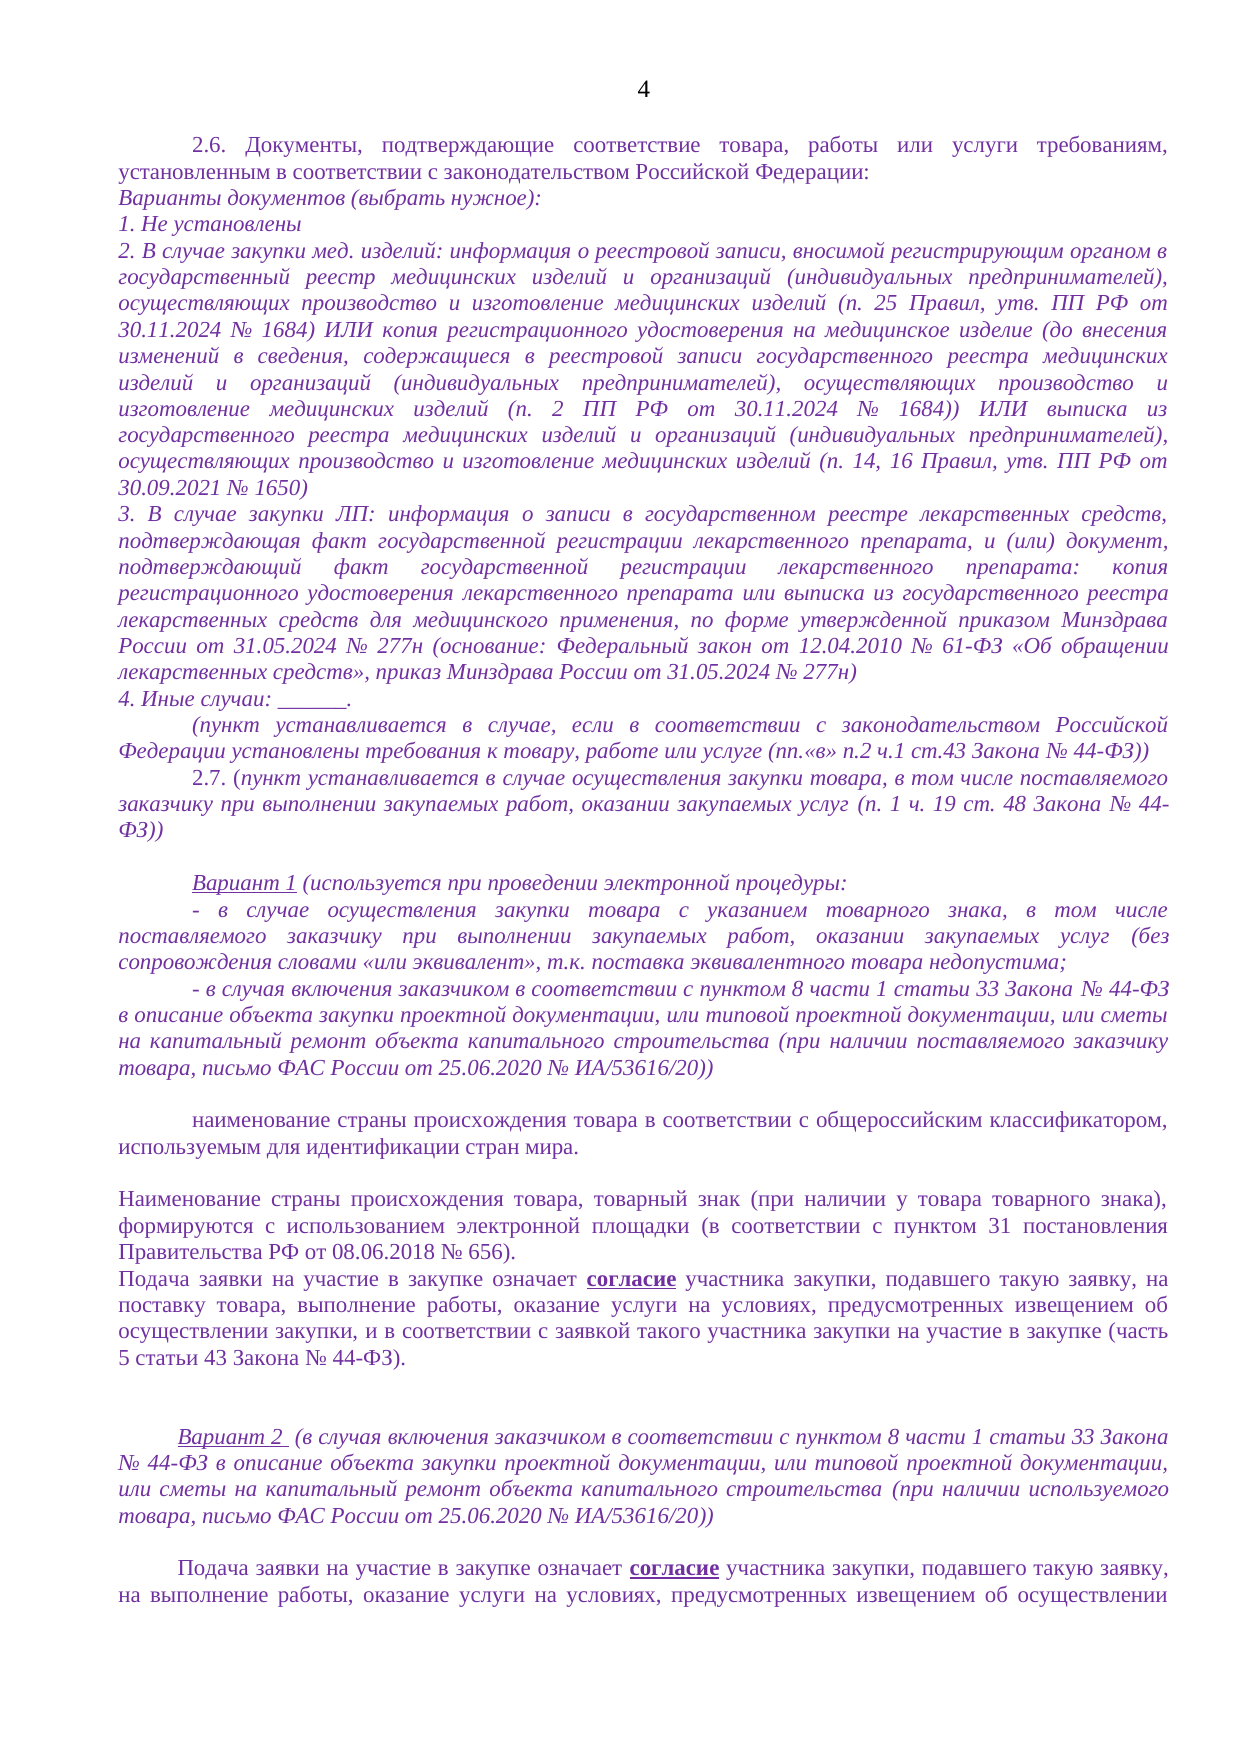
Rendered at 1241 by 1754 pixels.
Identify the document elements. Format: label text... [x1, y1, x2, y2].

text (пункт устанавливается в случае, если в соответствии с законодательством Российской Федерации установлены требования к товару, работе или услуге (пп.«в» п.2 ч.1 ст.43 Закона № 44-ФЗ)) [118, 711, 1169, 764]
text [118, 1554, 1169, 1607]
text 3. В случае закупки ЛП: информация о записи в государственном реестре лекарственных средств, подтверждающая факт государственной регистрации лекарственного препарата, и (или) документ, подтверждающий факт государственной регистрации лекарственного препарата: копия регистрационного удостоверения лекарственного препарата или выписка из государственного реестра лекарственных средств для медицинского применения, по форме утвержденной приказом Минздрава России от 31.05.2024 № 277н (основание: Федеральный закон от 12.04.2010 № 61-ФЗ «Об обращении лекарственных средств», приказ Минздрава России от 31.05.2024 № 277н) [118, 500, 1169, 685]
text - в случая включения заказчиком в соответствии с пунктом 8 части 1 статьи 33 Закона № 44-ФЗ в описание объекта закупки проектной документации, или типовой проектной документации, или сметы на капитальный ремонт объекта капитального строительства (при наличии поставляемого заказчику товара, письмо ФАС России от 25.06.2020 № ИА/53616/20)) [118, 975, 1169, 1080]
text 1. Не установлены [118, 210, 1169, 237]
text 2.6. Документы, подтверждающие соответствие товара, работы или услуги требованиям, установленным в соответствии с законодательством Российской Федерации: [118, 131, 1169, 184]
text - в случае осуществления закупки товара с указанием товарного знака, в том числе поставляемого заказчику при выполнении закупаемых работ, оказании закупаемых услуг (без сопровождения словами «или эквивалент», т.к. поставка эквивалентного товара недопустима; [118, 896, 1169, 975]
text 4. Иные случаи: ______. [118, 685, 1169, 711]
text Подача заявки на участие в закупке означает согласие участника закупки, подавшего такую заявку, на поставку товара, выполнение работы, оказание услуги на условиях, предусмотренных извещением об осуществлении закупки, и в соответствии с заявкой такого участника закупки на участие в закупке (часть 5 статьи 43 Закона № 44-ФЗ). [118, 1264, 1169, 1370]
text Наименование страны происхождения товара, товарный знак (при наличии у товара товарного знака), формируются с использованием электронной площадки (в соответствии с пунктом 31 постановления Правительства РФ от 08.06.2018 № 656). [118, 1186, 1169, 1264]
text Варианты документов (выбрать нужное): [118, 184, 1169, 210]
text 2. В случае закупки мед. изделий: информация о реестровой записи, вносимой регистрирующим органом в государственный реестр медицинских изделий и организаций (индивидуальных предпринимателей), осуществляющих производство и изготовление медицинских изделий (п. 25 Правил, утв. ПП РФ от 30.11.2024 № 1684) ИЛИ копия регистрационного удостоверения на медицинское изделие (до внесения изменений в сведения, содержащиеся в реестровой записи государственного реестра медицинских изделий и организаций (индивидуальных предпринимателей), осуществляющих производство и изготовление медицинских изделий (п. 2 ПП РФ от 30.11.2024 № 1684)) ИЛИ выписка из государственного реестра медицинских изделий и организаций (индивидуальных предпринимателей), осуществляющих производство и изготовление медицинских изделий (п. 14, 16 Правил, утв. ПП РФ от 30.09.2021 № 1650) [118, 237, 1169, 500]
text Вариант 1 (используется при проведении электронной процедуры: [118, 869, 1169, 896]
text 2.7. (пункт устанавливается в случае осуществления закупки товара, в том числе поставляемого заказчику при выполнении закупаемых работ, оказании закупаемых услуг (п. 1 ч. 19 ст. 48 Закона № 44-ФЗ)) [118, 764, 1169, 843]
text Вариант 2 (в случая включения заказчиком в соответствии с пунктом 8 части 1 статьи 33 Закона № 44-ФЗ в описание объекта закупки проектной документации, или типовой проектной документации, или сметы на капитальный ремонт объекта капитального строительства (при наличии используемого товара, письмо ФАС России от 25.06.2020 № ИА/53616/20)) [118, 1423, 1169, 1528]
text наименование страны происхождения товара в соответствии с общероссийским классификатором, используемым для идентификации стран мира. [118, 1106, 1169, 1159]
